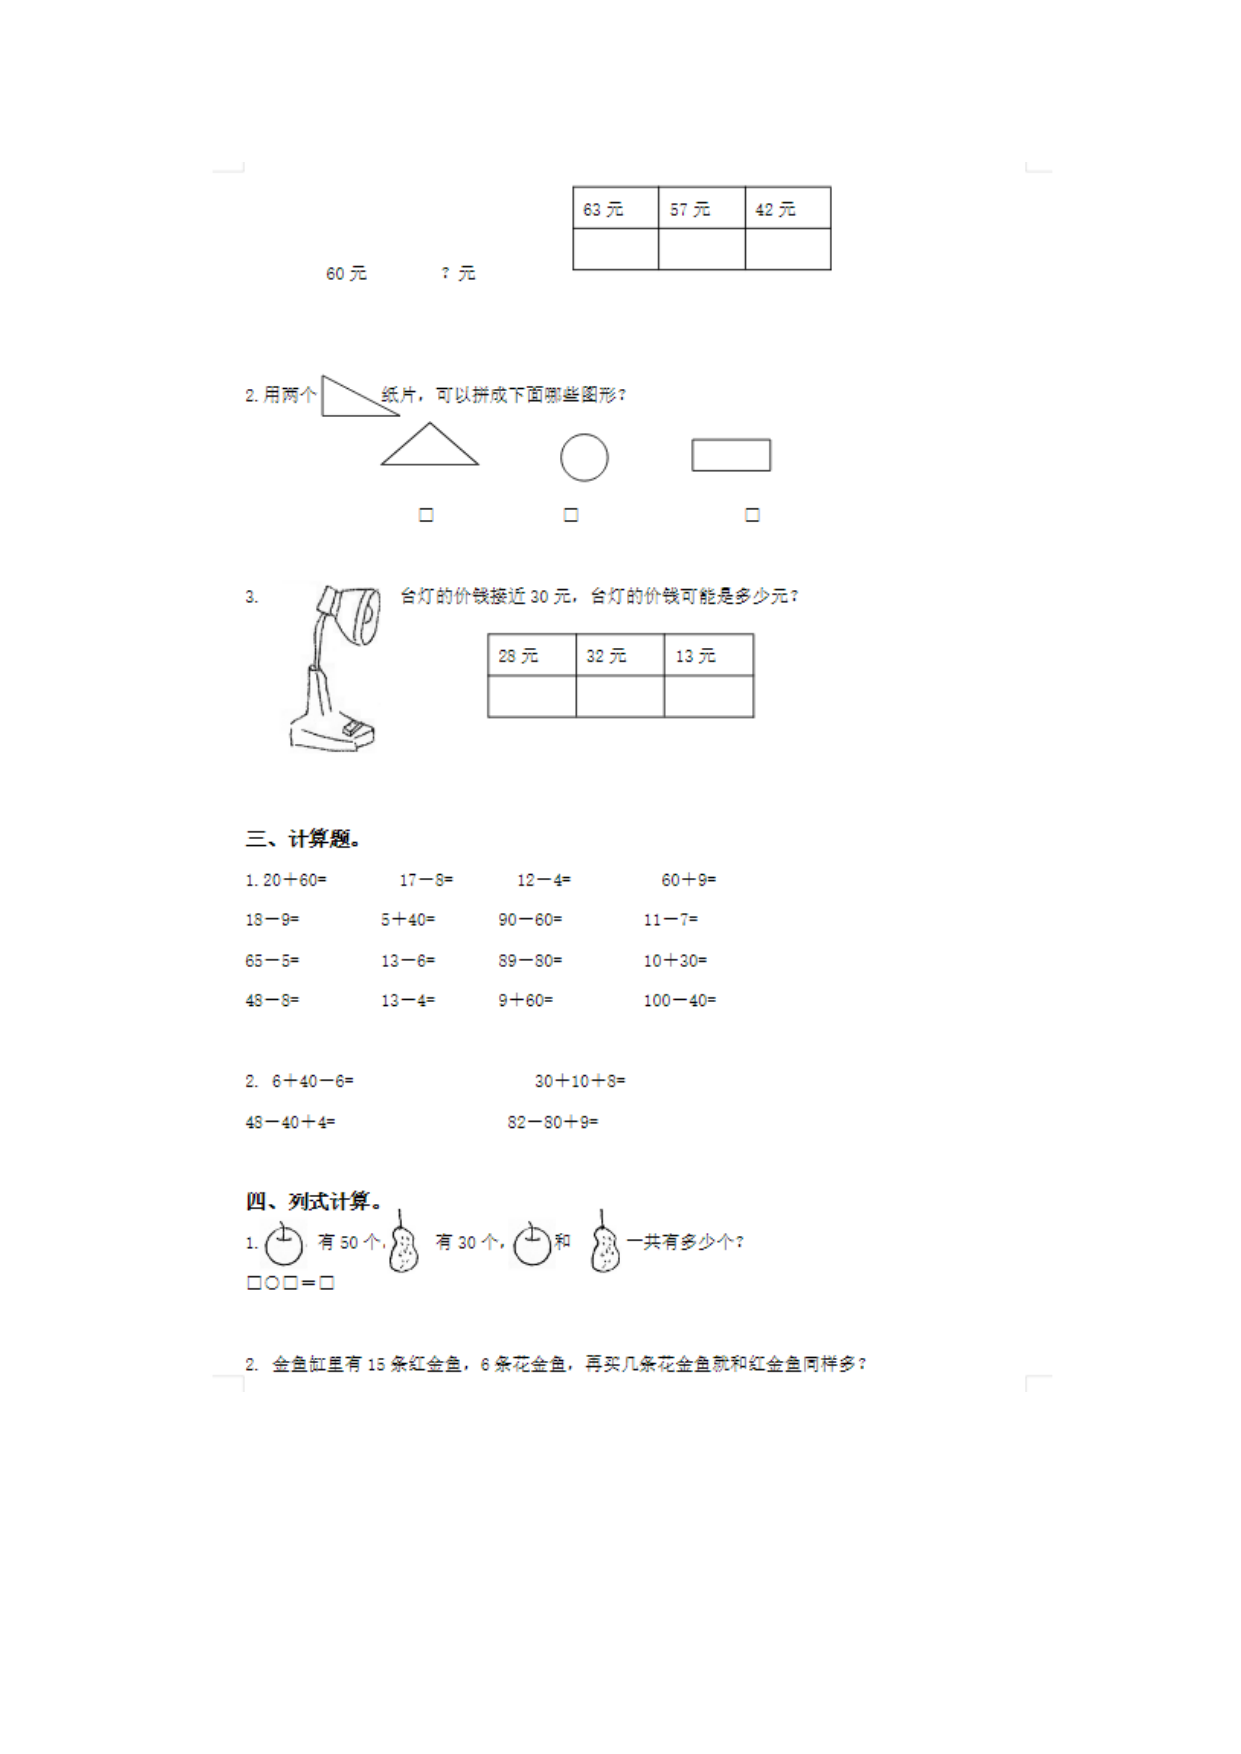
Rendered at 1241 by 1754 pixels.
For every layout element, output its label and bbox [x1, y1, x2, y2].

picture [187, 162, 1053, 1392]
